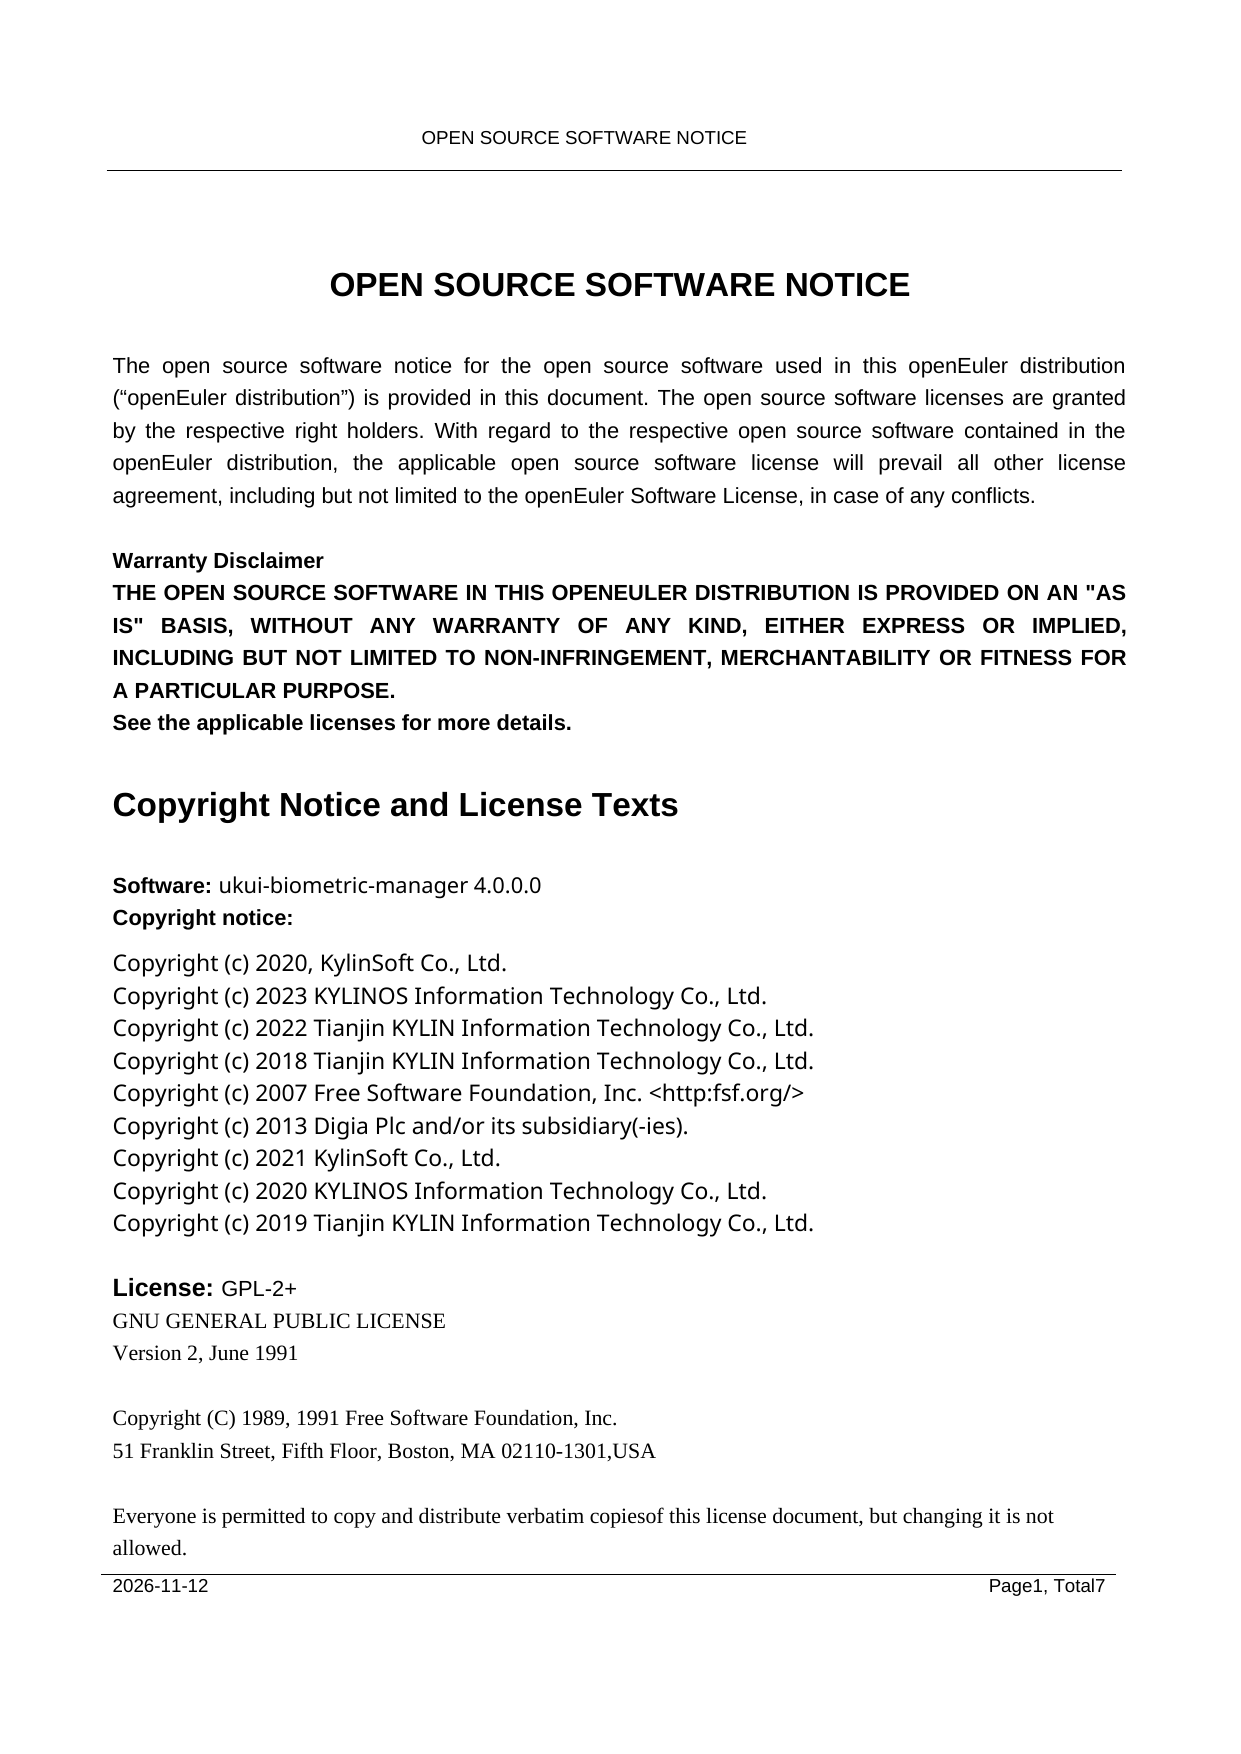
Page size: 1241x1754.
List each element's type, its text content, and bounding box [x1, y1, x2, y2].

text Copyright notice: [112, 901, 1128, 934]
text 51 Franklin Street, Fifth Floor, Boston, MA 02110-1301,USA [112, 1434, 1128, 1467]
text GNU GENERAL PUBLIC LICENSE [112, 1304, 1128, 1337]
text Copyright (c) 2020, KylinSoft Co., Ltd. Copyright (c) 2023 KYLINOS Information Technology Co., Ltd. Copyright (c) 2022 Tianjin KYLIN Information Technology Co., Ltd. Copyright (c) 2018 Tianjin KYLIN Information Technology Co., Ltd. Copyright (c) 2007 Free Software Foundation, Inc. <http:fsf.org/> Copyright (c) 2013 Digia Plc and/or its subsidiary(-ies). Copyright (c) 2021 KylinSoft Co., Ltd. Copyright (c) 2020 KYLINOS Information Technology Co., Ltd. Copyright (c) 2019 Tianjin KYLIN Information Technology Co., Ltd. [112, 947, 1128, 1272]
text License: GPL-2+ [112, 1272, 1128, 1304]
text The open source software notice for the open source software used in this openEuler distribution (“openEuler distribution”) is provided in this document. The open source software licenses are granted by the respective right holders. With regard to the respective open source software contained in the openEuler distribution, the applicable open source software license will prevail all other license agreement, including but not limited to the openEuler Software License, in case of any conflicts. [112, 349, 1128, 511]
text OPEN SOURCE SOFTWARE NOTICE [112, 251, 1128, 316]
title Software: ukui-biometric-manager 4.0.0.0 [112, 869, 1128, 901]
text THE OPEN SOURCE SOFTWARE IN THIS OPENEULER DISTRIBUTION IS PROVIDED ON AN "AS IS" BASIS, WITHOUT ANY WARRANTY OF ANY KIND, EITHER EXPRESS OR IMPLIED, INCLUDING BUT NOT LIMITED TO NON-INFRINGEMENT, MERCHANTABILITY OR FITNESS FOR A PARTICULAR PURPOSE. See the applicable licenses for more details. [112, 576, 1128, 739]
text Copyright Notice and License Texts [112, 771, 1128, 836]
text Version 2, June 1991 [112, 1337, 1128, 1369]
text Copyright (C) 1989, 1991 Free Software Foundation, Inc. [112, 1402, 1128, 1434]
text Warranty Disclaimer [112, 544, 1128, 576]
text Everyone is permitted to copy and distribute verbatim copiesof this license document, but changing it is not allowed. [112, 1499, 1128, 1564]
